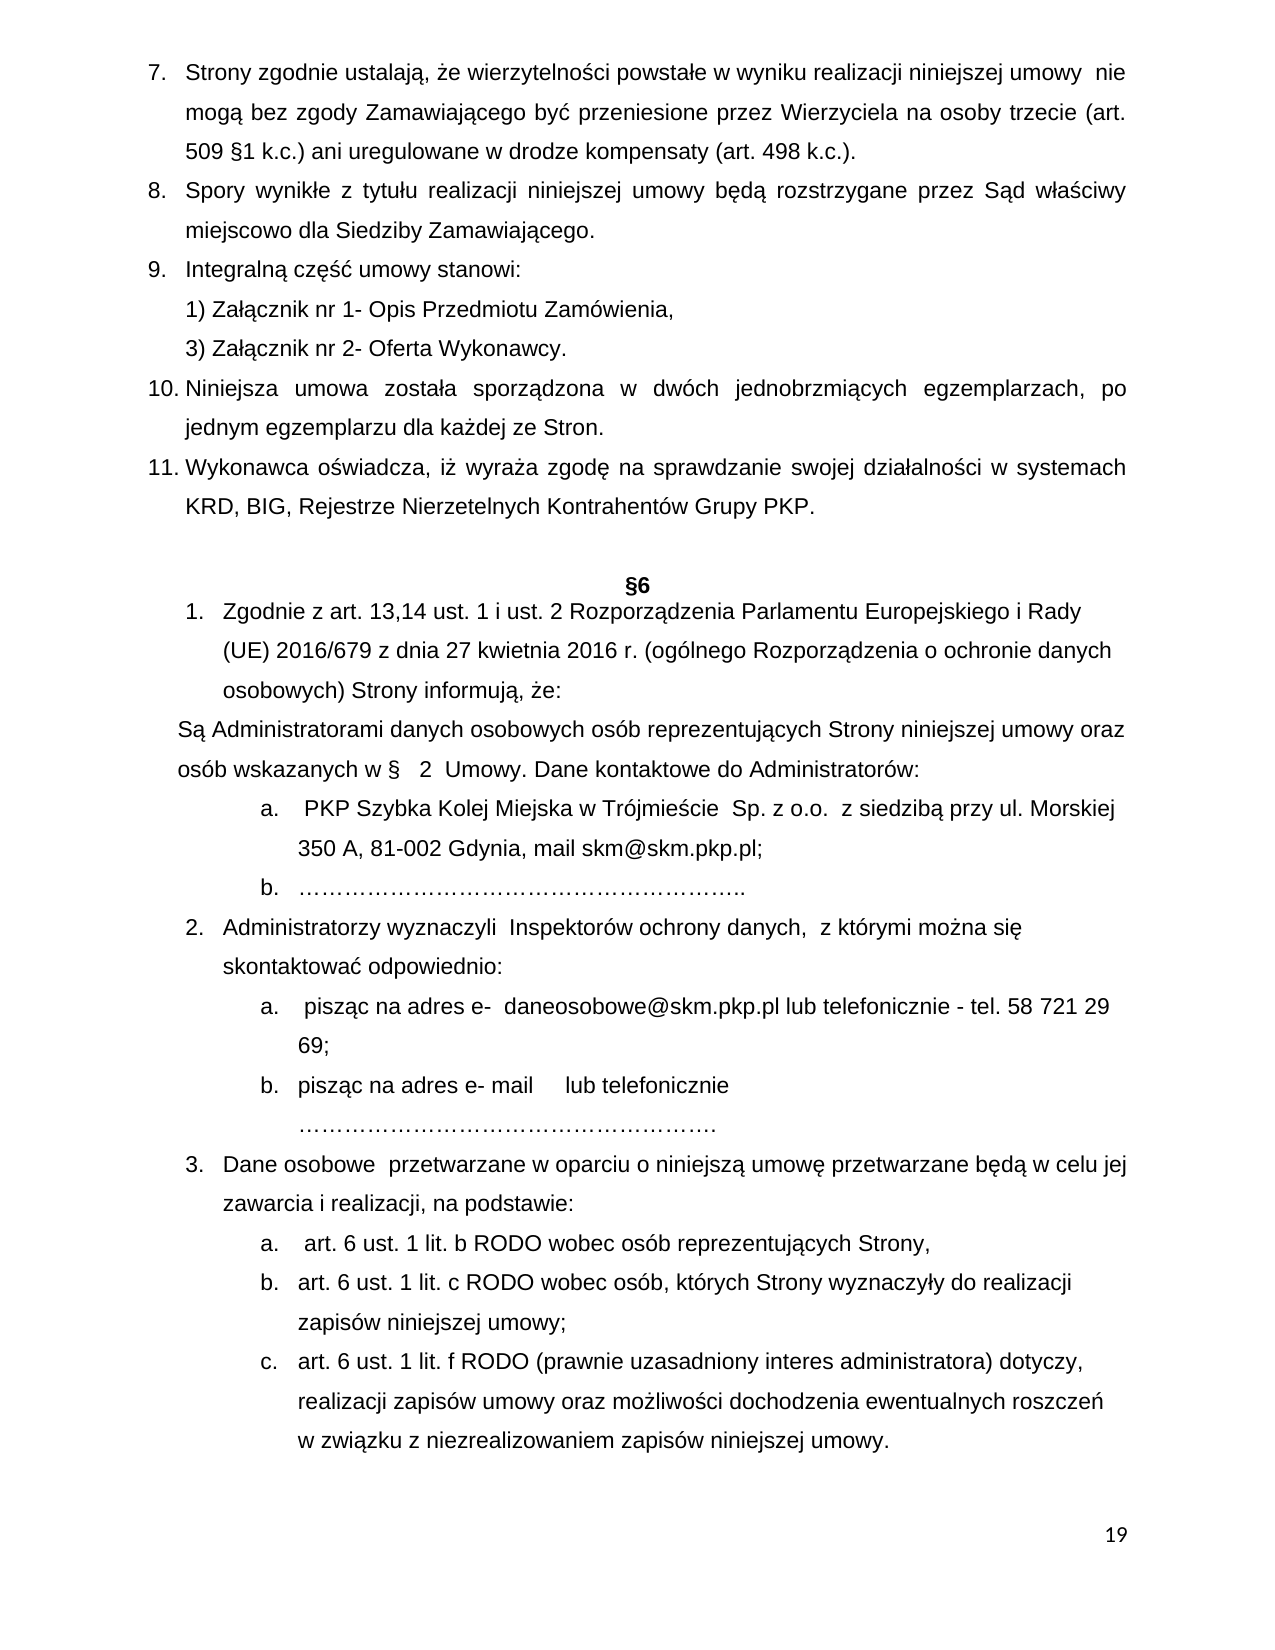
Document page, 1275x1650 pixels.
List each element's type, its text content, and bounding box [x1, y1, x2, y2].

list pisząc na adres e- daneosobowe@skm.pkp.pl lub telefonicznie - tel. 58 721 29 69; [260, 993, 1127, 1059]
text Są Administratorami danych osobowych osób reprezentujących Strony niniejszej umowy oraz osób wskazanych w § 2 Umowy. Dane kontaktowe do Administratorów: [177, 716, 1127, 782]
list Integralną część umowy stanowi: [148, 256, 1127, 283]
list art. 6 ust. 1 lit. b RODO wobec osób reprezentujących Strony, [260, 1230, 1127, 1256]
text §6 [148, 572, 1127, 598]
list PKP Szybka Kolej Miejska w Trójmieście Sp. z o.o. z siedzibą przy ul. Morskiej , 81-002 Gdynia, mail skm@skm.pkp.pl; [260, 795, 1127, 861]
text 3) Załącznik nr 2- Oferta Wykonawcy. [185, 335, 1127, 362]
text 1) Załącznik nr 1- Opis Przedmiotu Zamówienia, [185, 296, 1127, 322]
list Spory wynikłe z tytułu realizacji niniejszej umowy będą rozstrzygane przez Sąd właściwy miejscowo dla Siedziby Zamawiającego. [148, 177, 1127, 243]
list Administratorzy wyznaczyli Inspektorów ochrony danych, z którymi można się skontaktować odpowiednio: [185, 914, 1127, 980]
list pisząc na adres e- mail lub telefonicznie ………………………………………………. [260, 1072, 1127, 1138]
list Dane osobowe przetwarzane w oparciu o niniejszą umowę przetwarzane będą w celu jej zawarcia i realizacji, na podstawie: [185, 1151, 1127, 1217]
list Strony zgodnie ustalają, że wierzytelności powstałe w wyniku realizacji niniejszej umowy nie mogą bez zgody Zamawiającego być przeniesione przez Wierzyciela na osoby trzecie (art. 509 §1 k.c.) ani uregulowane w drodze kompensaty (art. 498 k.c.). [148, 59, 1127, 164]
list Zgodnie z art. 13,14 ust. 1 i ust. 2 Rozporządzenia Parlamentu Europejskiego i Rady (UE) 2016/679 z dnia 27 kwietnia 2016 r. (ogólnego Rozporządzenia o ochronie danych osobowych) Strony informują, że: [185, 598, 1127, 703]
list ………………………………………………….. [260, 874, 1127, 901]
list Niniejsza umowa została sporządzona w dwóch jednobrzmiących egzemplarzach, po jednym egzemplarzu dla każdej ze Stron. [148, 375, 1127, 441]
list Wykonawca oświadcza, iż wyraża zgodę na sprawdzanie swojej działalności w systemach KRD, BIG, Rejestrze Nierzetelnych Kontrahentów Grupy PKP. [148, 454, 1127, 520]
list art. 6 ust. 1 lit. c RODO wobec osób, których Strony wyznaczyły do realizacji zapisów niniejszej umowy; [260, 1269, 1127, 1335]
list art. 6 ust. 1 lit. f RODO (prawnie uzasadniony interes administratora) dotyczy, realizacji zapisów umowy oraz możliwości dochodzenia ewentualnych roszczeń w związku z niezrealizowaniem zapisów niniejszej umowy. [260, 1348, 1127, 1453]
